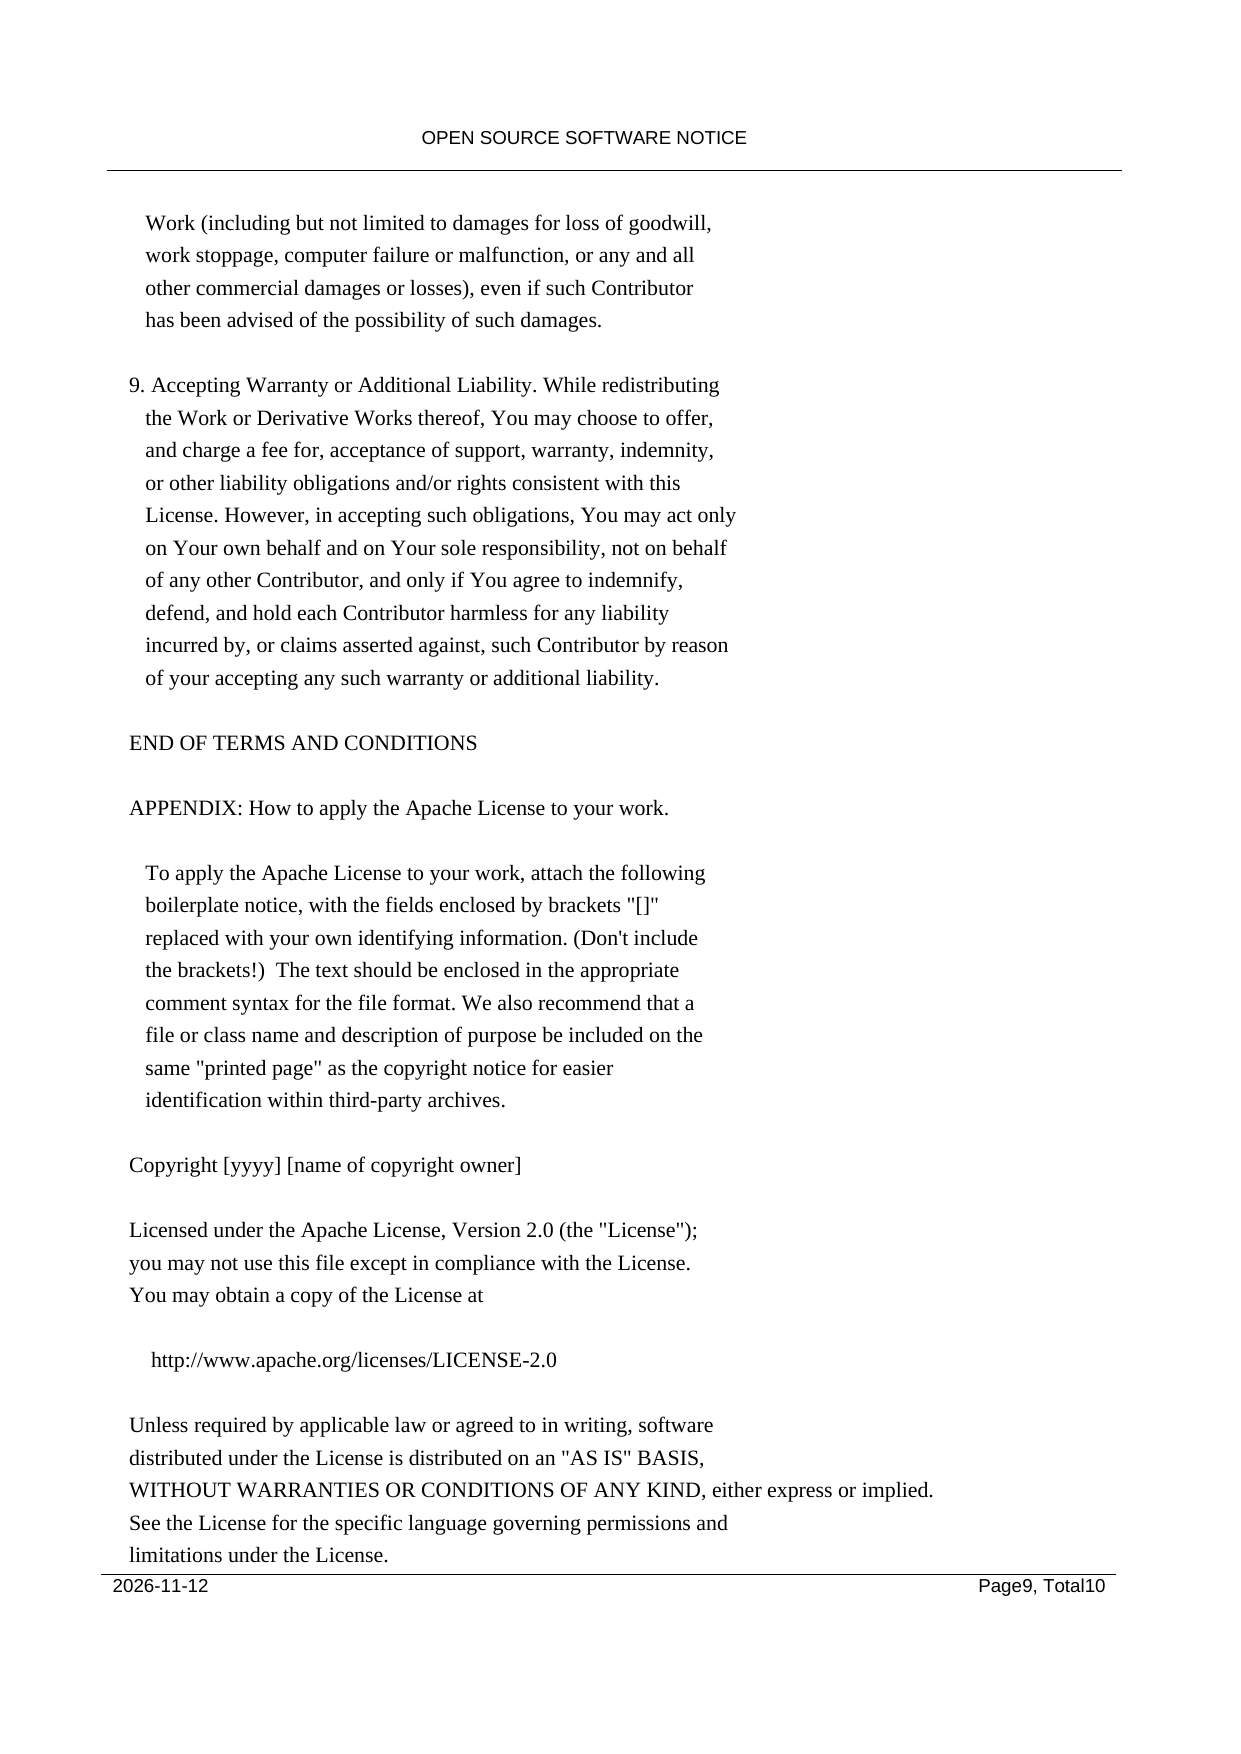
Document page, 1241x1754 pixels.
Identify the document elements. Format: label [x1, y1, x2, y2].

text [112, 206, 1128, 1571]
